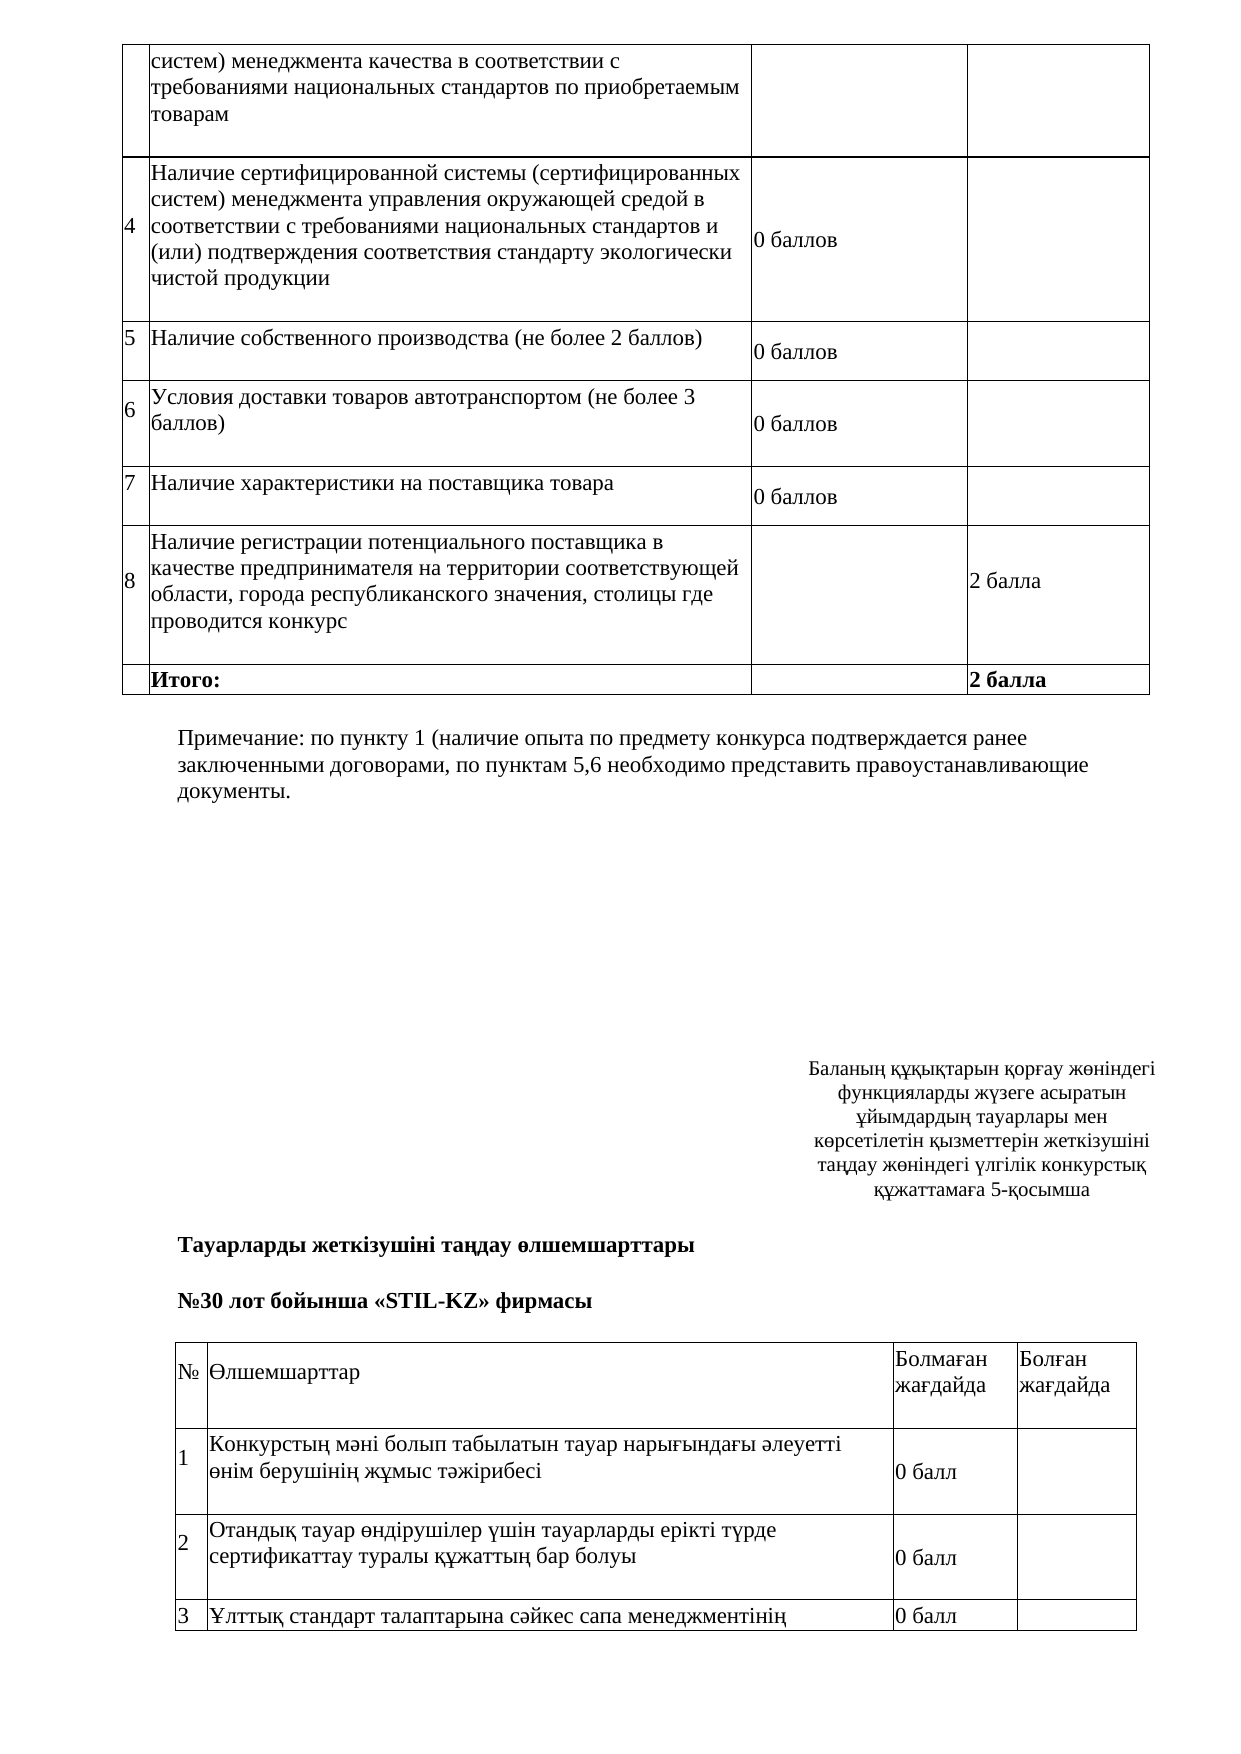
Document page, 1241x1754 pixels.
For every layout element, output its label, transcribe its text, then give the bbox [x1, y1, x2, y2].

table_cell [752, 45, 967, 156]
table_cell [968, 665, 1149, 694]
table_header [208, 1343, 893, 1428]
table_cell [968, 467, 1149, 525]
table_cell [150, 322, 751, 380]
subtitle №30 лот бойынша «STIL-KZ» фирмасы [177, 1287, 1152, 1313]
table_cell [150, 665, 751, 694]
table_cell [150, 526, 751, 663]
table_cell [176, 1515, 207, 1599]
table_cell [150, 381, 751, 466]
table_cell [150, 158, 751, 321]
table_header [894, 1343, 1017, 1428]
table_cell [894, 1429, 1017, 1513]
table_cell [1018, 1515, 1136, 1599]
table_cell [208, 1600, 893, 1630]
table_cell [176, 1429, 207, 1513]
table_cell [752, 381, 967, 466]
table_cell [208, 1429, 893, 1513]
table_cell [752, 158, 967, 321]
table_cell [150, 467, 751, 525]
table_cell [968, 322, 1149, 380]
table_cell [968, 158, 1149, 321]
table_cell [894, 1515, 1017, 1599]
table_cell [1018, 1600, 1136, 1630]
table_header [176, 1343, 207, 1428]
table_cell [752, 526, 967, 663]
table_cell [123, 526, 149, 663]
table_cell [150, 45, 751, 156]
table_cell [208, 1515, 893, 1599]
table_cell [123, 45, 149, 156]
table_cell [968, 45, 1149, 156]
subtitle Тауарларды жеткізушіні таңдау өлшемшарттары [177, 1231, 1152, 1258]
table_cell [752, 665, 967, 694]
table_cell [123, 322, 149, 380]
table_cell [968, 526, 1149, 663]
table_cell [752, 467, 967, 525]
text Примечание: по пункту 1 (наличие опыта по предмету конкурса подтверждается ранее заключенными договорами, по пунктам 5,6 необходимо представить правоустанавливающие документы. [177, 724, 1152, 803]
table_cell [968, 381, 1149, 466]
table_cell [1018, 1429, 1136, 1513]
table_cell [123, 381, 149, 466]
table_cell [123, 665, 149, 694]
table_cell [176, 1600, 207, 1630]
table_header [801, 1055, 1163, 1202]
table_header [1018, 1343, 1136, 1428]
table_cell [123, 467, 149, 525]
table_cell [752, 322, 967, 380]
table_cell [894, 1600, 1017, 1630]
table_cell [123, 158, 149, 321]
